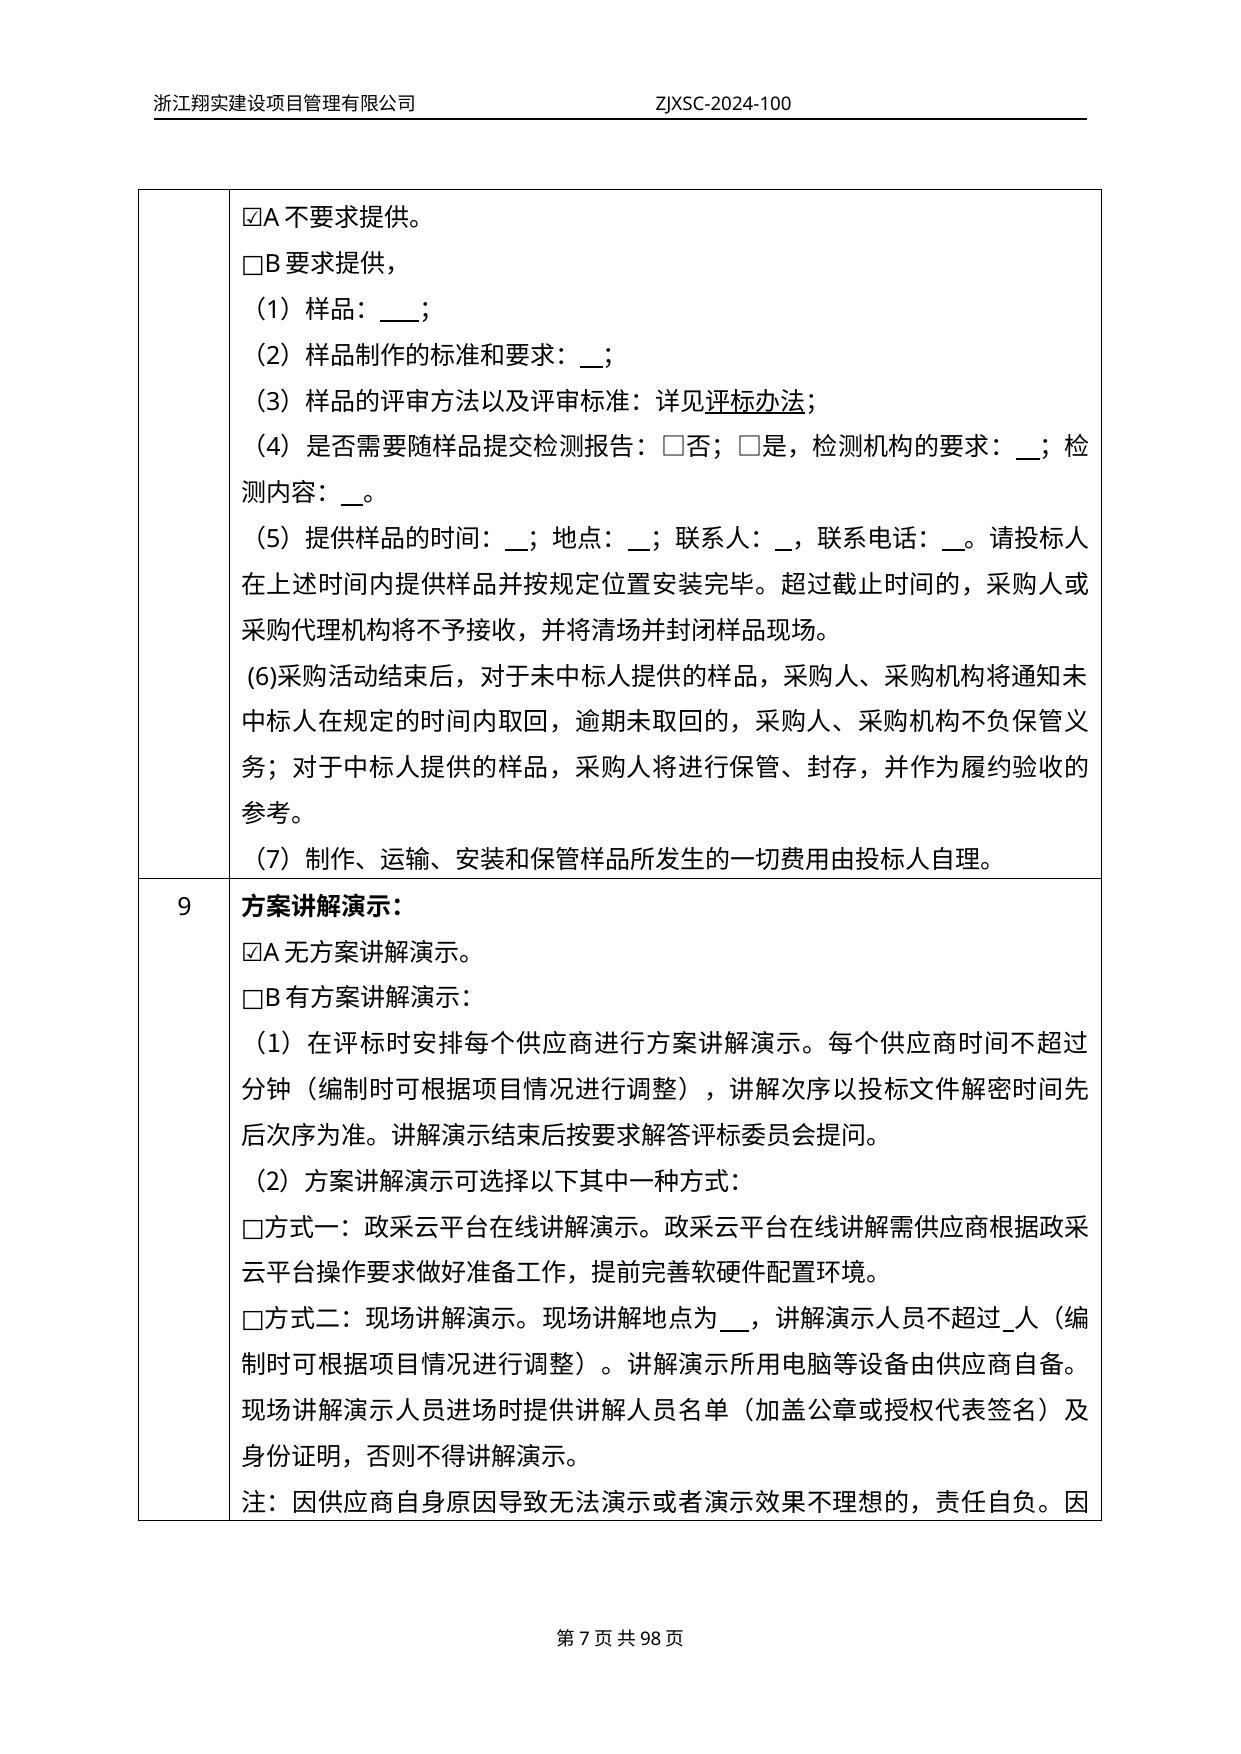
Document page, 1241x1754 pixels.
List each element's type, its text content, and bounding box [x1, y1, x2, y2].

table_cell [230, 879, 1101, 1520]
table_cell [230, 190, 1101, 877]
table_cell 8 [139, 190, 229, 877]
table_cell 9 [139, 879, 229, 1520]
